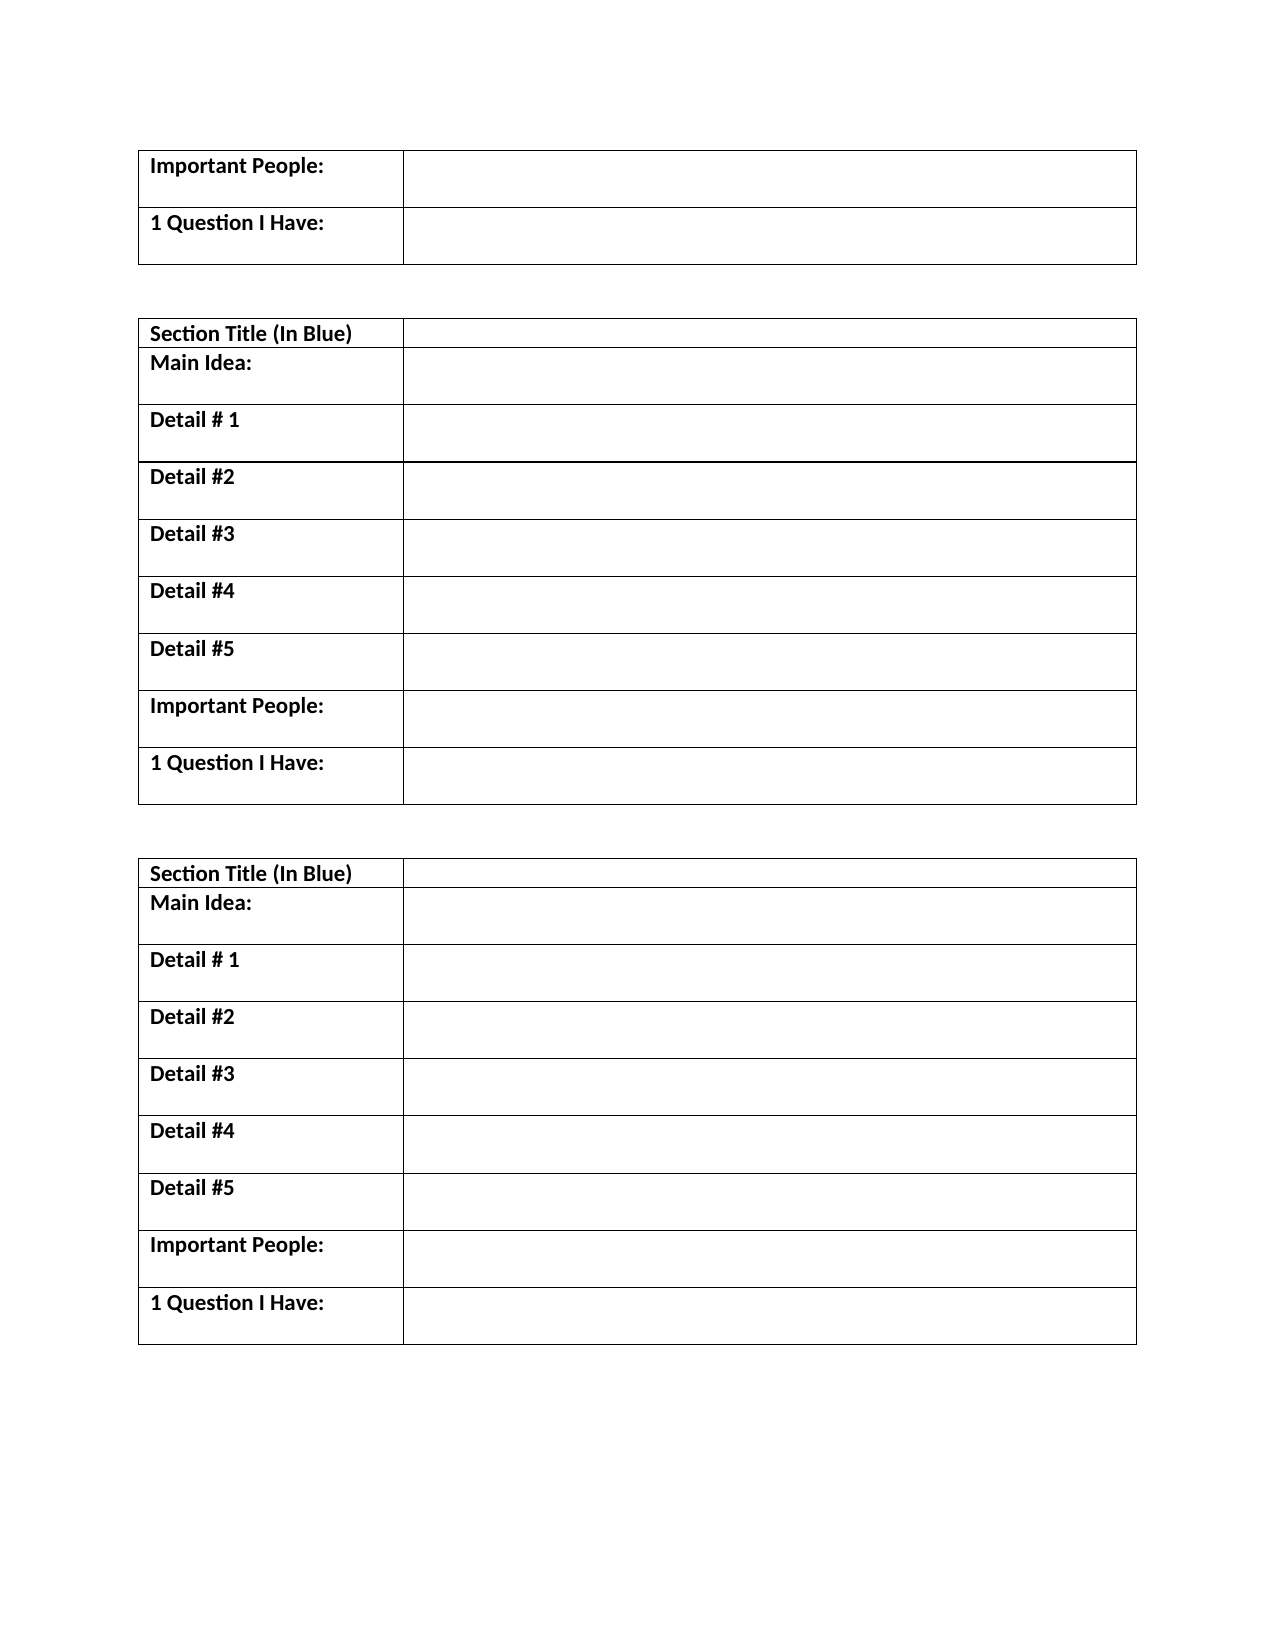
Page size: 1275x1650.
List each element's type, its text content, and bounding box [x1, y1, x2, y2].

table_cell [404, 208, 1136, 264]
table_cell Detail #5 [139, 1174, 403, 1229]
table_cell [404, 1174, 1136, 1229]
table_cell [404, 888, 1136, 944]
table_cell [404, 151, 1136, 207]
table_cell [404, 348, 1136, 404]
table_cell Detail # 1 [139, 405, 403, 461]
table_cell [404, 405, 1136, 461]
table_cell Important People: [139, 1231, 403, 1287]
table_cell 1 Question I Have: [139, 748, 403, 804]
table_cell Important People: [139, 151, 403, 207]
table_cell [404, 1002, 1136, 1058]
table_cell Detail #2 [139, 1002, 403, 1058]
table_cell Detail #3 [139, 520, 403, 576]
table_cell [404, 1116, 1136, 1172]
table_cell 1 Question I Have: [139, 1288, 403, 1344]
table_cell [404, 463, 1136, 518]
table_cell Detail #4 [139, 1116, 403, 1172]
table_header [404, 319, 1136, 347]
table_cell [404, 748, 1136, 804]
table_cell [404, 577, 1136, 633]
table_cell [404, 945, 1136, 1001]
table_header [404, 859, 1136, 887]
table_cell [404, 1059, 1136, 1115]
table_cell 1 Question I Have: [139, 208, 403, 264]
table_header Section Title (In Blue) [139, 859, 403, 887]
table_cell Detail #4 [139, 577, 403, 633]
table_cell Important People: [139, 691, 403, 747]
table_cell Detail #3 [139, 1059, 403, 1115]
table_cell [404, 691, 1136, 747]
table_cell [404, 1231, 1136, 1287]
table_cell [404, 1288, 1136, 1344]
table_cell Main Idea: [139, 348, 403, 404]
table_cell Detail #5 [139, 634, 403, 690]
table_cell Main Idea: [139, 888, 403, 944]
table_header Section Title (In Blue) [139, 319, 403, 347]
table_cell [404, 634, 1136, 690]
table_cell Detail #2 [139, 463, 403, 518]
table_cell Detail # 1 [139, 945, 403, 1001]
table_cell [404, 520, 1136, 576]
